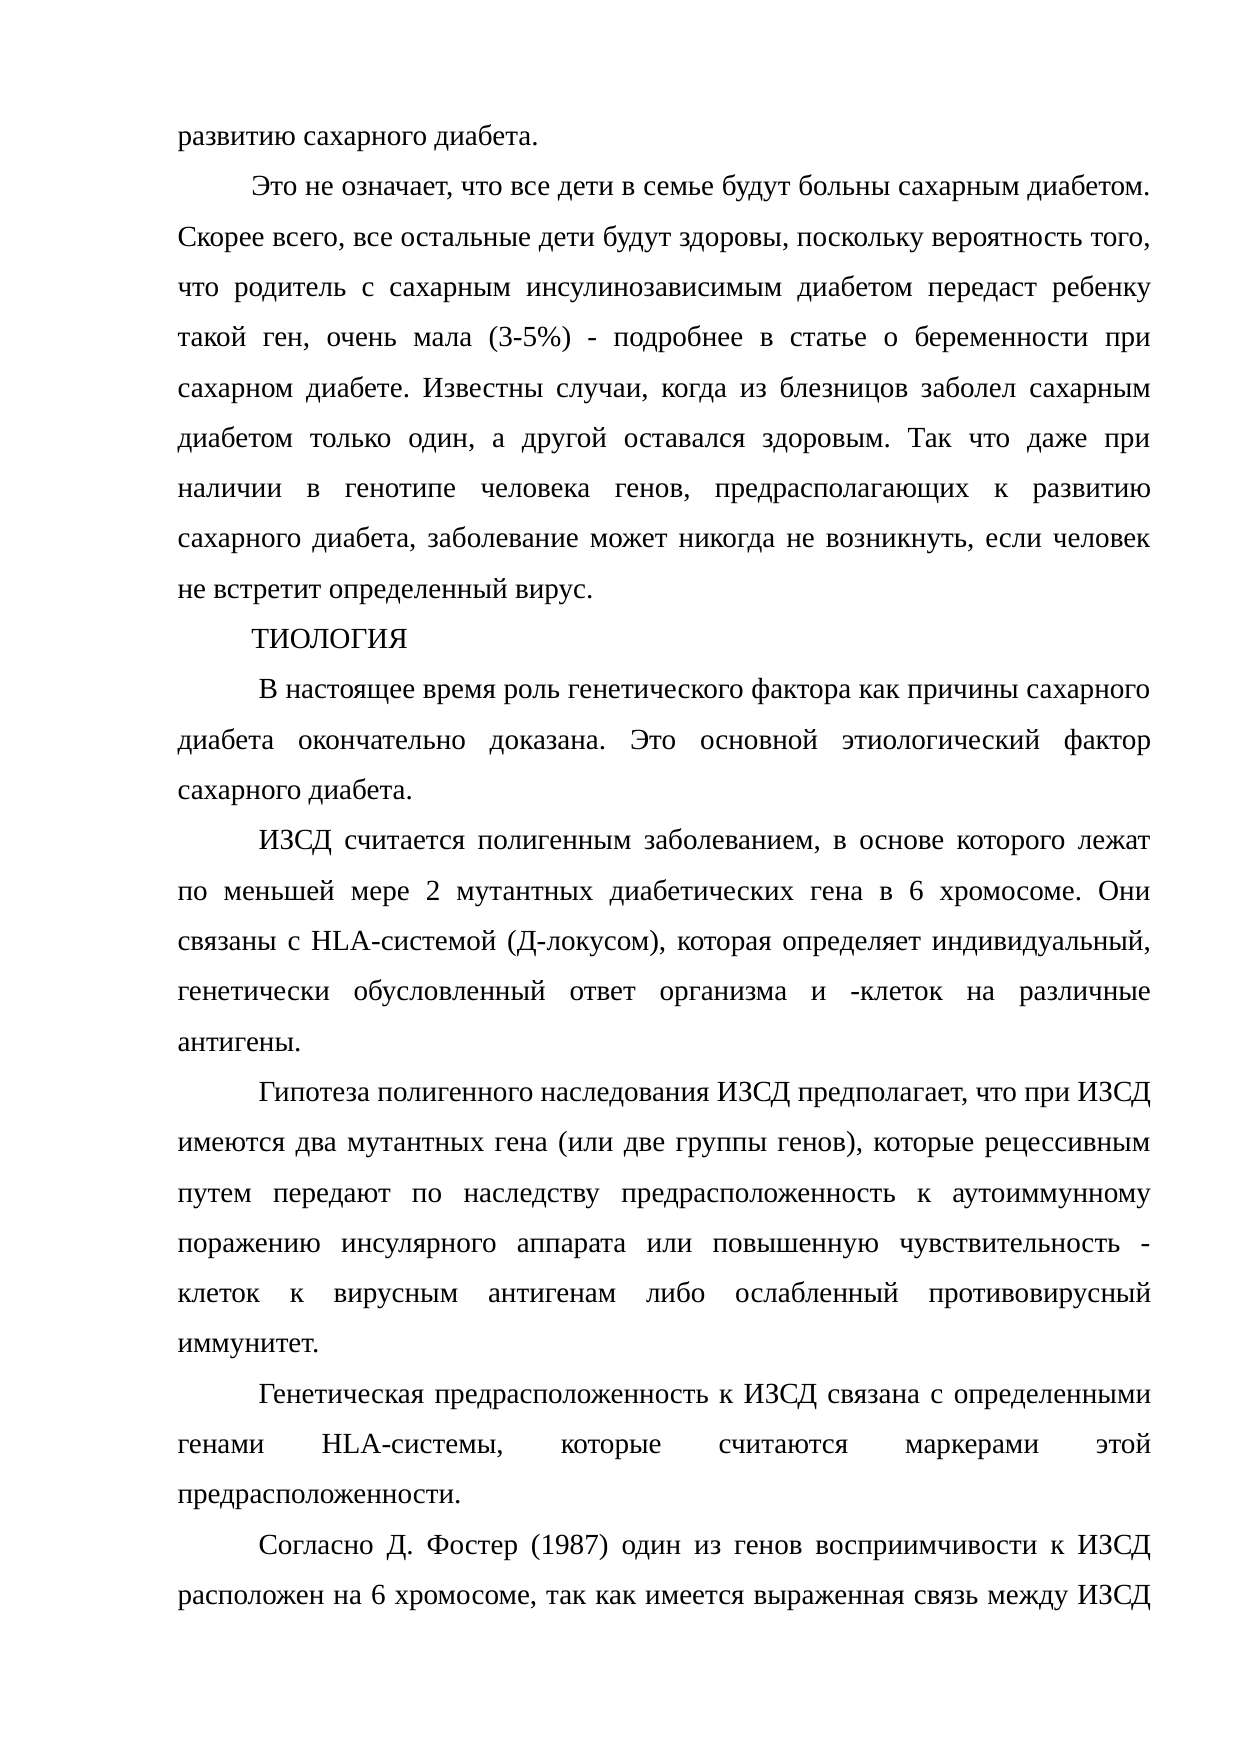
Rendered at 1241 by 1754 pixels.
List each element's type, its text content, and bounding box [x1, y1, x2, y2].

text Генетическая предрасположенность к ИЗСД связана с определенными генами HLA-системы, которые считаются маркерами этой предрасположенности. [177, 1376, 1152, 1510]
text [177, 118, 1152, 152]
text В настоящее время роль генетического фактора как причины сахарного диабета окончательно доказана. Это основной этиологический фактор сахарного диабета. [177, 672, 1152, 806]
text ТИОЛОГИЯ [177, 621, 1152, 655]
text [177, 1527, 1152, 1611]
text ИЗСД считается полигенным заболеванием, в основе которого лежат по меньшей мере 2 мутантных диабетических гена в 6 хромосоме. Они связаны с HLA-системой (Д-локусом), которая определяет индивидуальный, генетически обусловленный ответ организма и -клеток на различные антигены. [177, 822, 1152, 1057]
text Гипотеза полигенного наследования ИЗСД предполагает, что при ИЗСД имеются два мутантных гена (или две группы генов), которые рецессивным путем передают по наследству предрасположенность к аутоиммунному поражению инсулярного аппарата или повышенную чувствительность -клеток к вирусным антигенам либо ослабленный противовирусный иммунитет. [177, 1074, 1152, 1359]
text Это не означает, что все дети в семье будут больны сахарным диабетом. Скорее всего, все остальные дети будут здоровы, поскольку вероятность того, что родитель с сахарным инсулинозависимым диабетом передаст ребенку такой ген, очень мала (3-5%) - подробнее в статье о беременности при сахарном диабете. Известны случаи, когда из блезницов заболел сахарным диабетом только один, а другой оставался здоровым. Так что даже при наличии в генотипе человека генов, предрасполагающих к развитию сахарного диабета, заболевание может никогда не возникнуть, если человек не встретит определенный вирус. [177, 168, 1152, 604]
